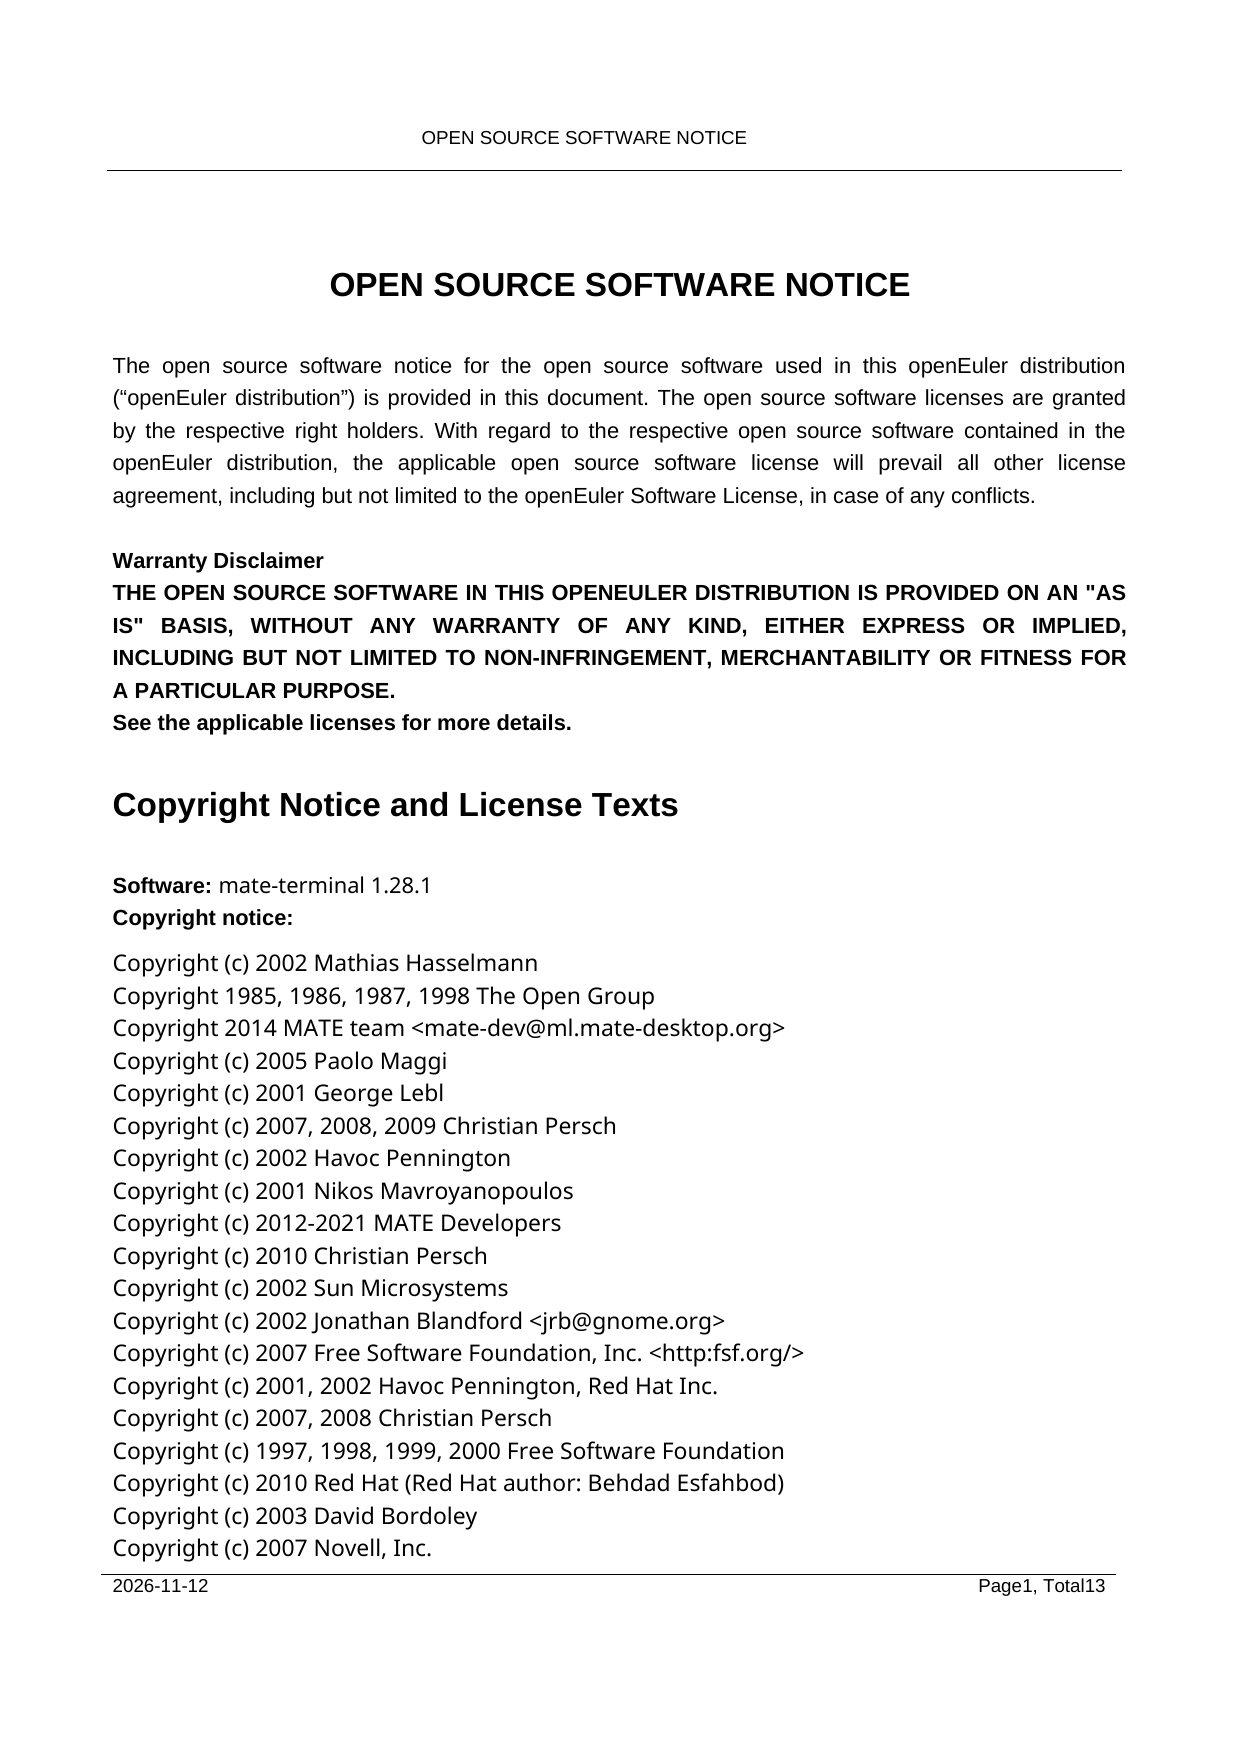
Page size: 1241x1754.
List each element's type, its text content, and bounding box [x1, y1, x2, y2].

text Warranty Disclaimer [112, 544, 1128, 576]
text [112, 947, 1128, 1564]
title Software: mate-terminal 1.28.1 [112, 869, 1128, 901]
text The open source software notice for the open source software used in this openEuler distribution (“openEuler distribution”) is provided in this document. The open source software licenses are granted by the respective right holders. With regard to the respective open source software contained in the openEuler distribution, the applicable open source software license will prevail all other license agreement, including but not limited to the openEuler Software License, in case of any conflicts. [112, 349, 1128, 511]
text Copyright notice: [112, 901, 1128, 934]
text THE OPEN SOURCE SOFTWARE IN THIS OPENEULER DISTRIBUTION IS PROVIDED ON AN "AS IS" BASIS, WITHOUT ANY WARRANTY OF ANY KIND, EITHER EXPRESS OR IMPLIED, INCLUDING BUT NOT LIMITED TO NON-INFRINGEMENT, MERCHANTABILITY OR FITNESS FOR A PARTICULAR PURPOSE. See the applicable licenses for more details. [112, 576, 1128, 739]
text Copyright Notice and License Texts [112, 771, 1128, 836]
text OPEN SOURCE SOFTWARE NOTICE [112, 251, 1128, 316]
